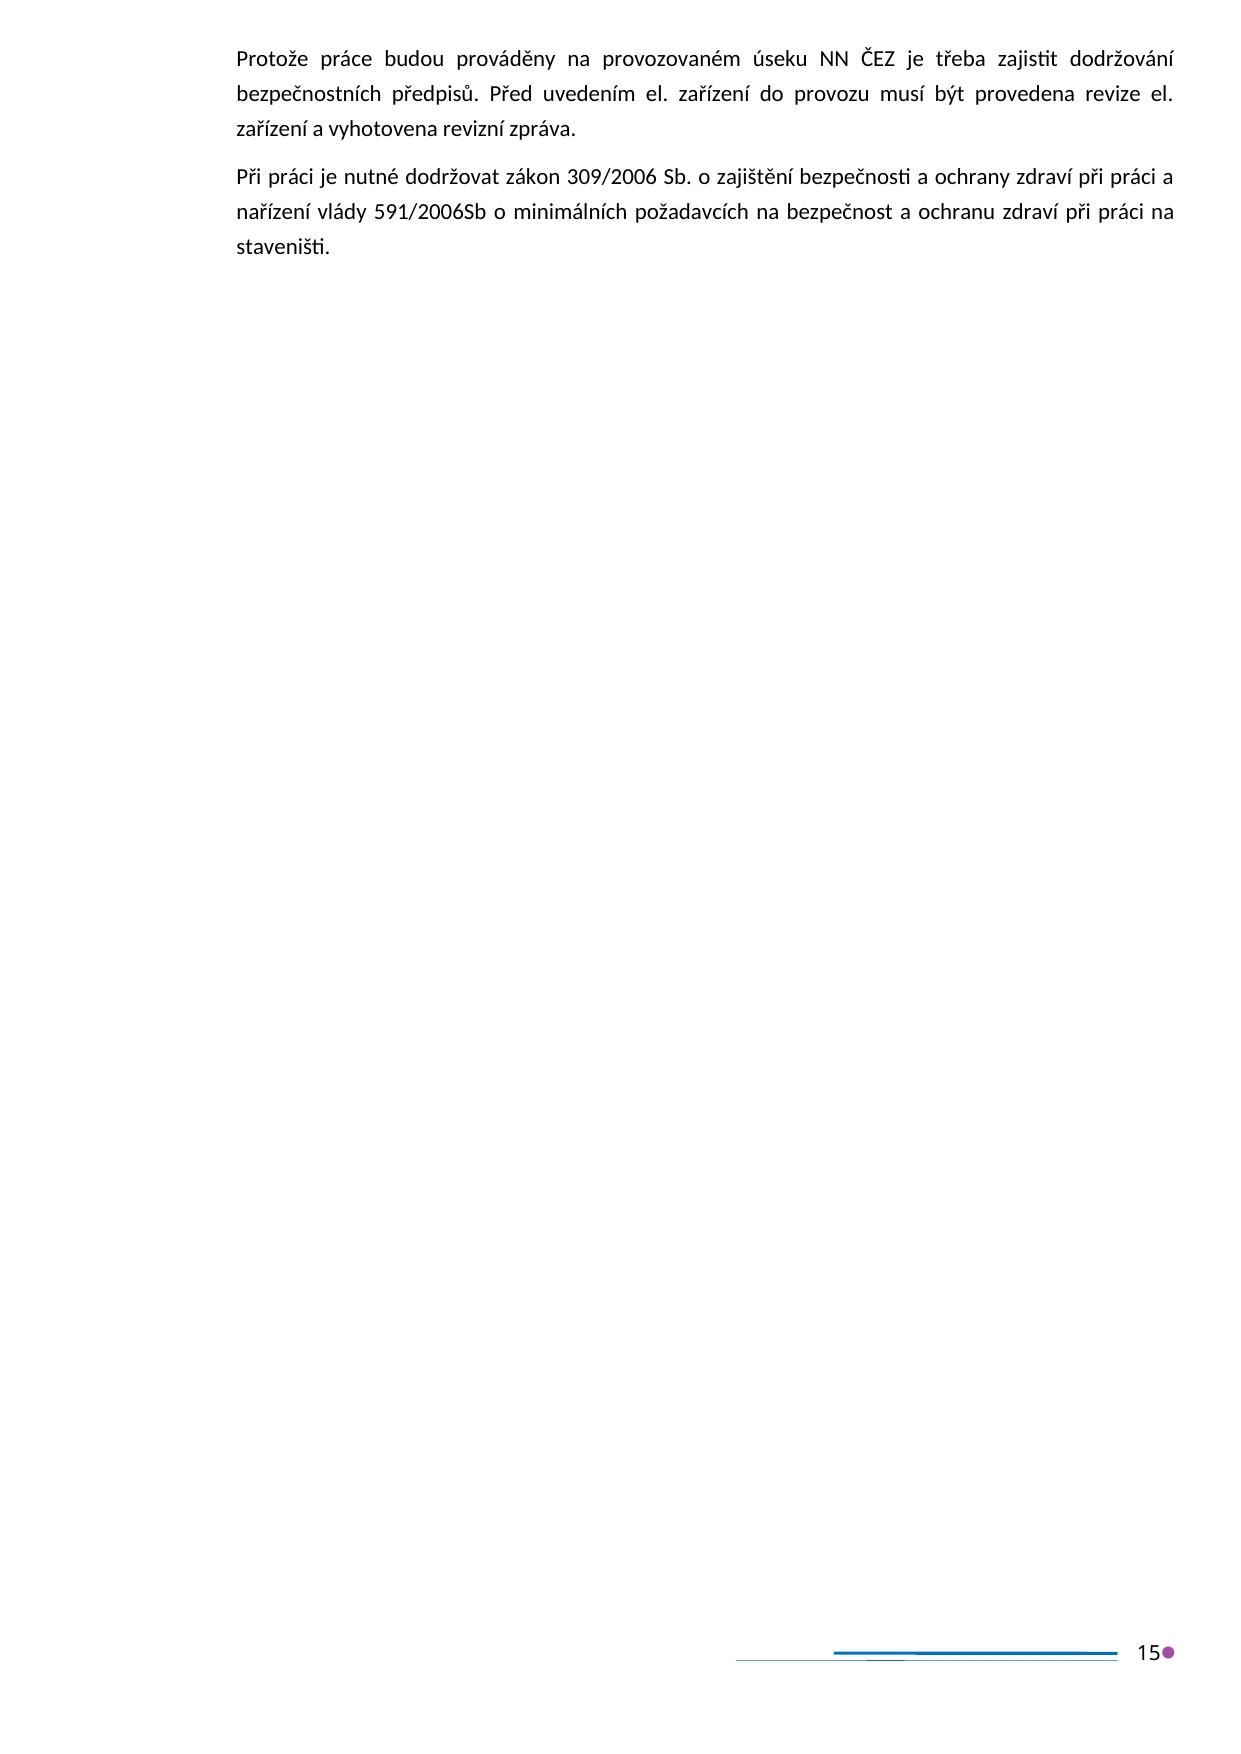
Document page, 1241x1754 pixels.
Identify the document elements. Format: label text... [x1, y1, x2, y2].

text Protože práce budou prováděny na provozovaném úseku NN ČEZ je třeba zajistit dodržování bezpečnostních předpisů. Před uvedením el. zařízení do provozu musí být provedena revize el. zařízení a vyhotovena revizní zpráva. [236, 44, 1176, 142]
text Při práci je nutné dodržovat zákon 309/2006 Sb. o zajištění bezpečnosti a ochrany zdraví při práci a nařízení vlády 591/2006Sb o minimálních požadavcích na bezpečnost a ochranu zdraví při práci na staveništi. [236, 162, 1176, 260]
